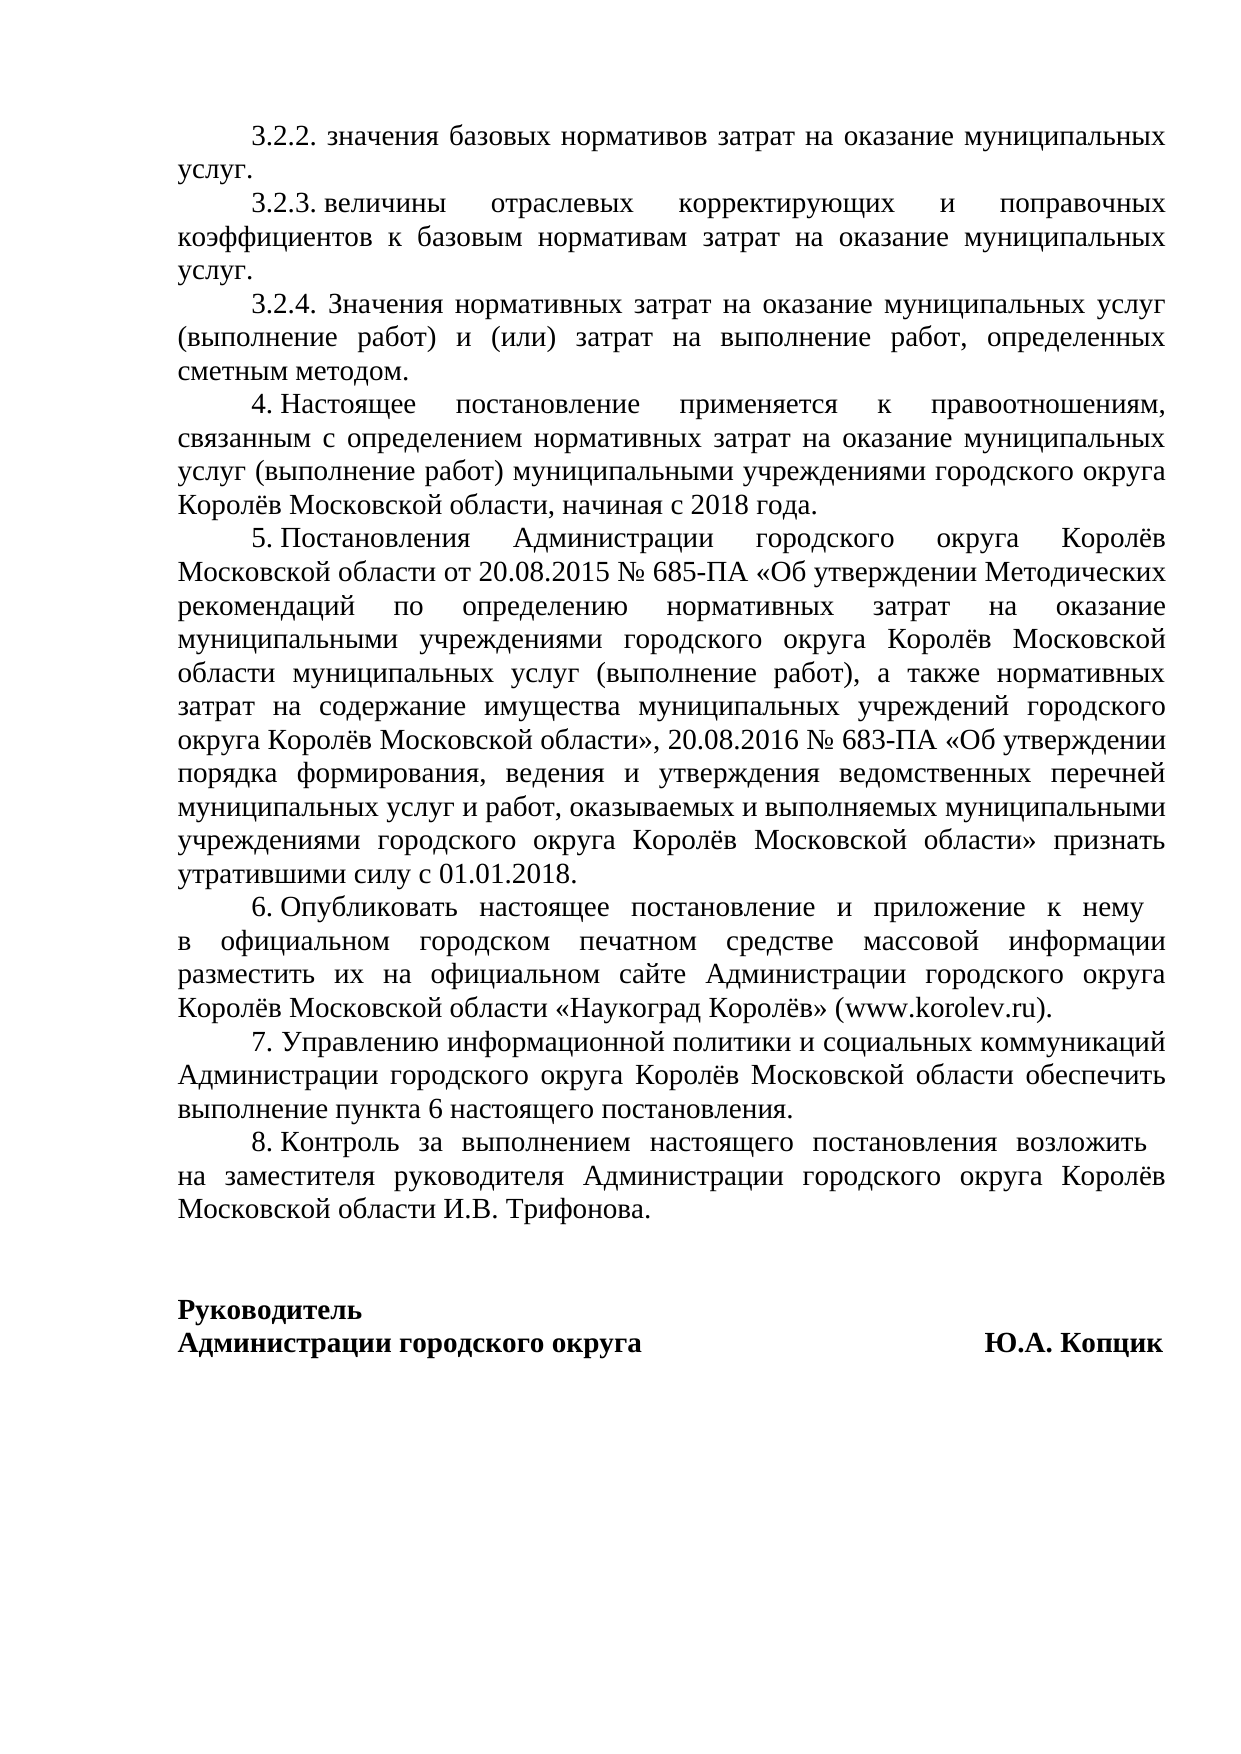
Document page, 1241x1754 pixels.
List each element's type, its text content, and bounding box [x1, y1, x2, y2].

text Администрации городского округа Ю.А. Копцик [177, 1326, 1166, 1359]
text 3.2.3. величины отраслевых корректирующих и поправочных коэффициентов к базовым нормативам затрат на оказание муниципальных услуг. [177, 185, 1166, 286]
text 3.2.2. значения базовых нормативов затрат на оказание муниципальных услуг. [177, 118, 1166, 185]
text 7. Управлению информационной политики и социальных коммуникаций Администрации городского округа Королёв Московской области обеспечить выполнение пункта 6 настоящего постановления. [177, 1024, 1166, 1124]
text 5. Постановления Администрации городского округа Королёв Московской области от 20.08.2015 № 685-ПА «Об утверждении Методических рекомендаций по определению нормативных затрат на оказание муниципальными учреждениями городского округа Королёв Московской области муниципальных услуг (выполнение работ), а также нормативных затрат на содержание имущества муниципальных учреждений городского округа Королёв Московской области», 20.08.2016 № 683-ПА «Об утверждении порядка формирования, ведения и утверждения ведомственных перечней муниципальных услуг и работ, оказываемых и выполняемых муниципальными учреждениями городского округа Королёв Московской области» признать утратившими силу с 01.01.2018. [177, 521, 1166, 889]
text 6. Опубликовать настоящее постановление и приложение к нему в официальном городском печатном средстве массовой информации разместить их на официальном сайте Администрации городского округа Королёв Московской области «Наукоград Королёв» (www.korolev.ru). [177, 889, 1166, 1024]
text 4. Настоящее постановление применяется к правоотношениям, связанным с определением нормативных затрат на оказание муниципальных услуг (выполнение работ) муниципальными учреждениями городского округа Королёв Московской области, начиная с 2018 года. [177, 386, 1166, 521]
text 3.2.4. Значения нормативных затрат на оказание муниципальных услуг (выполнение работ) и (или) затрат на выполнение работ, определенных сметным методом. [177, 286, 1166, 386]
text 8. Контроль за выполнением настоящего постановления возложить на заместителя руководителя Администрации городского округа Королёв Московской области И.В. Трифонова. [177, 1124, 1166, 1225]
text Руководитель [177, 1292, 1166, 1326]
